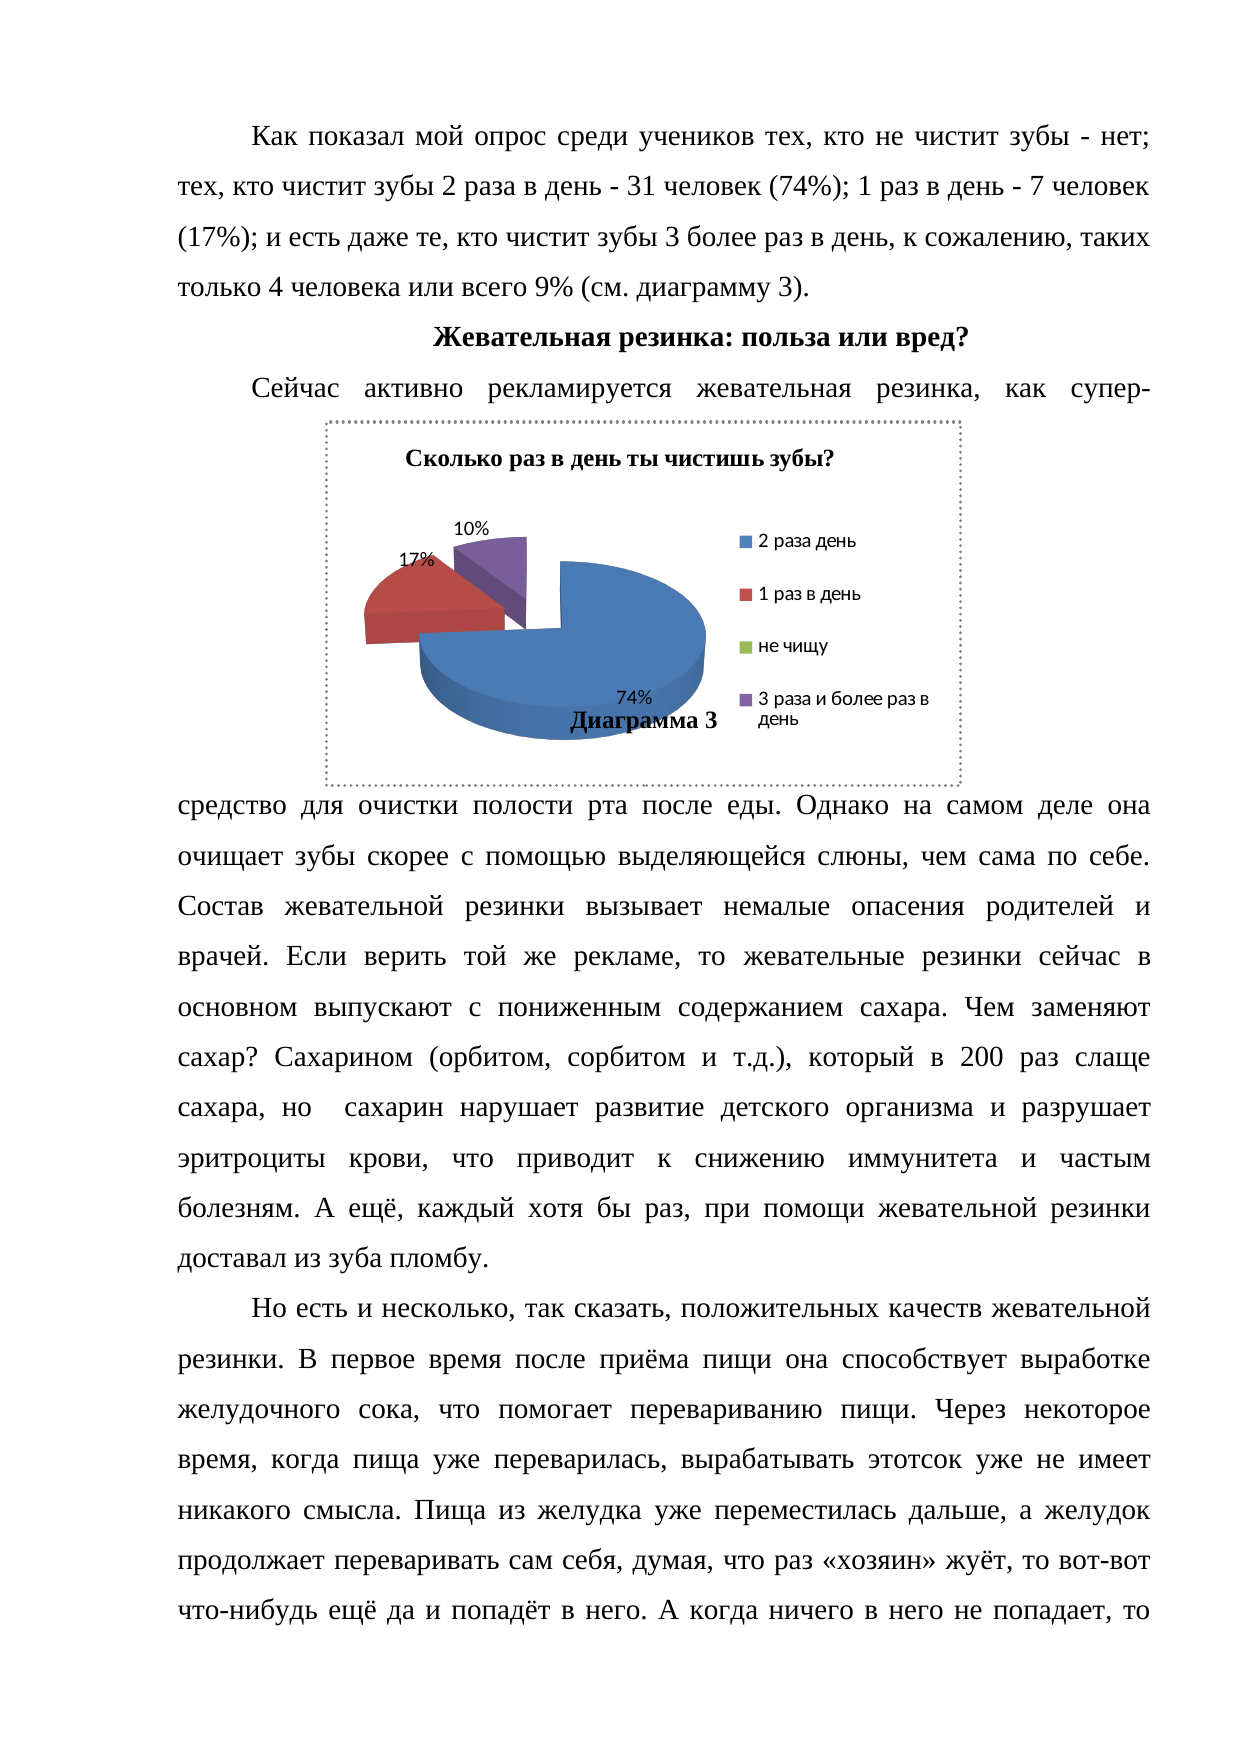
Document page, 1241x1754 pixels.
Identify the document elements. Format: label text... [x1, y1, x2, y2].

text Как показал мой опрос среди учеников тех, кто не чистит зубы - нет; тех, кто чистит зубы 2 раза в день - 31 человек (74%); 1 раз в день - 7 человек (17%); и есть даже те, кто чистит зубы 3 более раз в день, к сожалению, таких только 4 человека или всего 9% (см. диаграмму 3). [177, 118, 1152, 303]
text Жевательная резинка: польза или вред? [177, 319, 1152, 353]
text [177, 1291, 1152, 1626]
text Сейчас активно рекламируется жевательная резинка, как супер-средство для очистки полости рта после еды. Однако на самом деле она очищает зубы скорее с помощью выделяющейся слюны, чем сама по себе. Состав жевательной резинки вызывает немалые опасения родителей и врачей. Если верить той же рекламе, то жевательные резинки сейчас в основном выпускают с пониженным содержанием сахара. Чем заменяют сахар? Сахарином (орбитом, сорбитом и т.д.), который в 200 раз слаще сахара, но сахарин нарушает развитие детского организма и разрушает эритроциты крови, что приводит к снижению иммунитета и частым болезням. А ещё, каждый хотя бы раз, при помощи жевательной резинки доставал из зуба пломбу. [177, 370, 1152, 1274]
